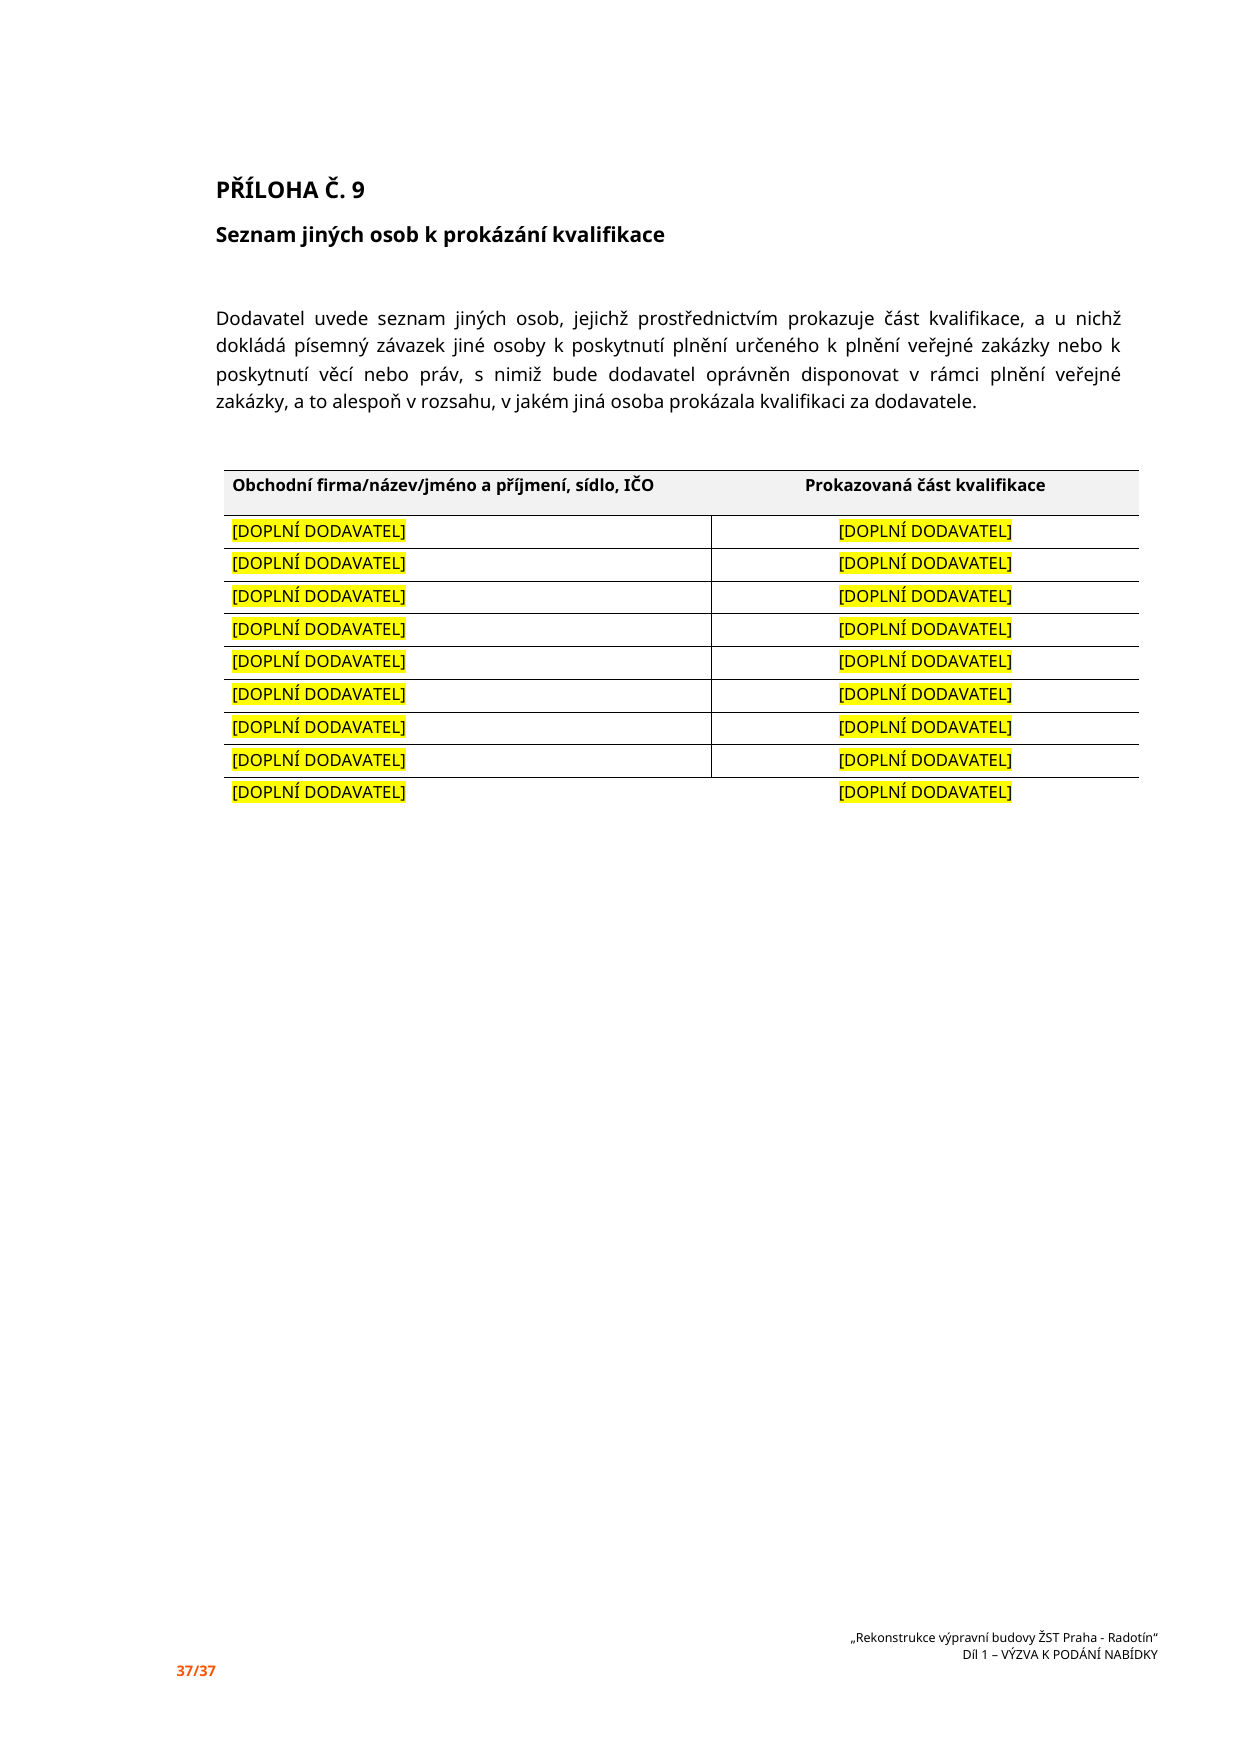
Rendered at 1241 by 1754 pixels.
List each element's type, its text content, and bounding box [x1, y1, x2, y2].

table_cell [DOPLNÍ DODAVATEL] [224, 778, 711, 809]
table_cell [DOPLNÍ DODAVATEL] [224, 549, 711, 581]
table_cell [DOPLNÍ DODAVATEL] [712, 614, 1139, 646]
table_cell [DOPLNÍ DODAVATEL] [712, 647, 1139, 679]
table_cell [DOPLNÍ DODAVATEL] [224, 582, 711, 613]
table_cell [DOPLNÍ DODAVATEL] [712, 713, 1139, 744]
table_cell [DOPLNÍ DODAVATEL] [224, 680, 711, 711]
table_cell [DOPLNÍ DODAVATEL] [712, 516, 1139, 548]
table_header Prokazovaná část kvalifikace [711, 471, 1139, 515]
table_cell [DOPLNÍ DODAVATEL] [711, 778, 1139, 809]
text Dodavatel uvede seznam jiných osob, jejichž prostřednictvím prokazuje část kvalifikace, a u nichž dokládá písemný závazek jiné osoby k poskytnutí plnění určeného k plnění veřejné zakázky nebo k poskytnutí věcí nebo práv, s nimiž bude dodavatel oprávněn disponovat v rámci plnění veřejné zakázky, a to alespoň v rozsahu, v jakém jiná osoba prokázala kvalifikaci za dodavatele. [216, 305, 1122, 414]
text Seznam jiných osob k prokázání kvalifikace [216, 221, 1122, 249]
table_cell [DOPLNÍ DODAVATEL] [712, 582, 1139, 613]
text Příloha č. 9 [216, 174, 1122, 205]
table_cell [DOPLNÍ DODAVATEL] [712, 549, 1139, 581]
table_cell [DOPLNÍ DODAVATEL] [224, 516, 711, 548]
table_header Obchodní firma/název/jméno a příjmení, sídlo, IČO [224, 471, 711, 515]
table_cell [DOPLNÍ DODAVATEL] [224, 614, 711, 646]
table_cell [DOPLNÍ DODAVATEL] [224, 647, 711, 679]
table_cell [DOPLNÍ DODAVATEL] [712, 745, 1139, 777]
table_cell [DOPLNÍ DODAVATEL] [224, 713, 711, 744]
table_cell [DOPLNÍ DODAVATEL] [712, 680, 1139, 711]
table_cell [DOPLNÍ DODAVATEL] [224, 745, 711, 777]
